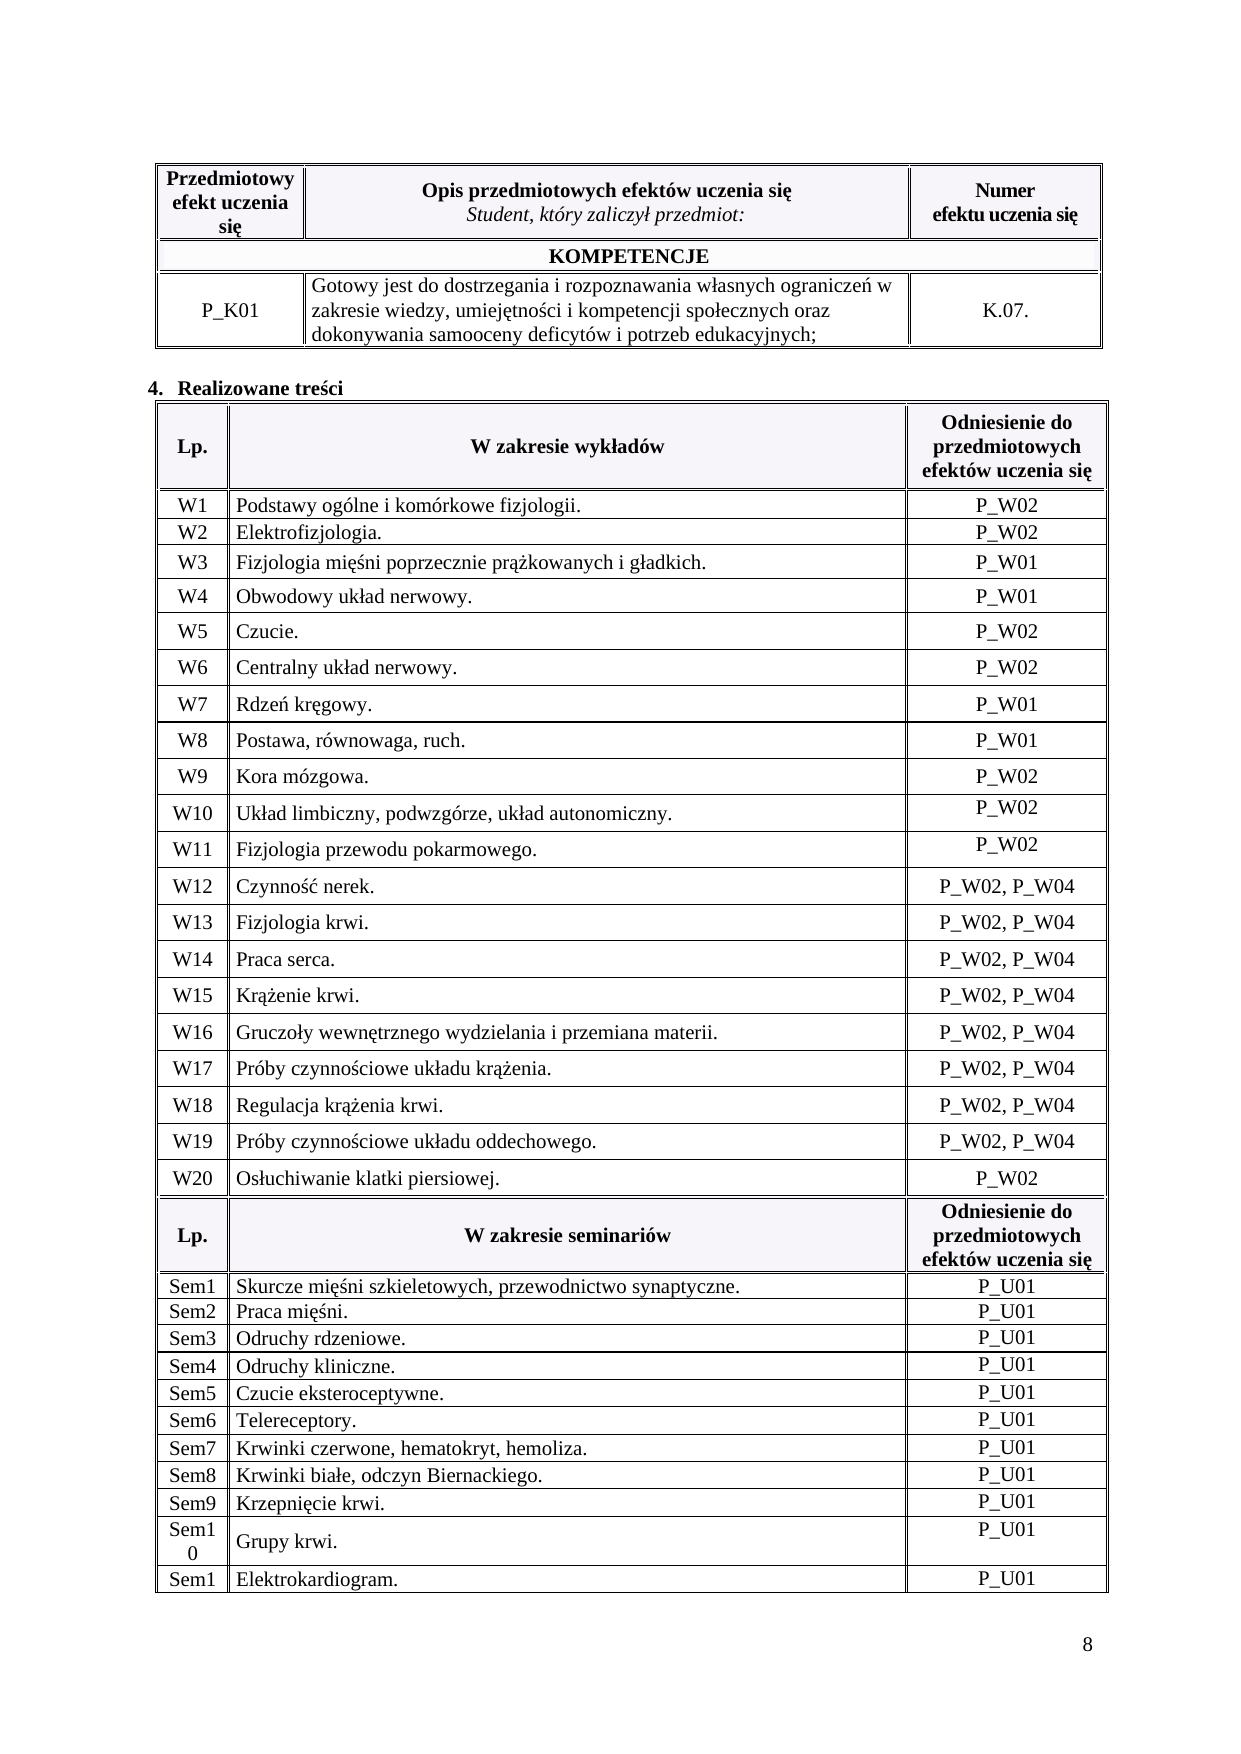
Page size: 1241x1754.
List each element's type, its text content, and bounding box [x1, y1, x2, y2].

table_cell P_U01 [908, 1566, 1106, 1592]
table_cell P_U01 [908, 1325, 1106, 1351]
table_cell Odniesienie do przedmiotowych efektów uczenia się [906, 1195, 1107, 1271]
table_cell Sem2 [158, 1299, 227, 1324]
table_cell Telereceptory. [230, 1407, 905, 1433]
table_cell W19 [158, 1124, 227, 1159]
table_cell P_W02 [908, 1160, 1106, 1195]
table_header Opis przedmiotowych efektów uczenia się Student, który zaliczył przedmiot: [304, 166, 909, 238]
table_cell W4 [158, 579, 227, 612]
list Realizowane treści [148, 376, 1093, 400]
table_header W zakresie wykładów [229, 404, 906, 488]
table_cell Regulacja krążenia krwi. [230, 1087, 905, 1122]
table_cell Próby czynnościowe układu oddechowego. [230, 1124, 905, 1159]
table_cell W2 [158, 519, 227, 544]
table_cell P_U01 [908, 1299, 1106, 1324]
table_cell P_W02 [908, 650, 1106, 685]
table_cell Rdzeń kręgowy. [230, 686, 905, 721]
table_cell P_U01 [908, 1517, 1106, 1565]
table_cell Krwinki czerwone, hematokryt, hemoliza. [230, 1435, 905, 1461]
table_cell P_W02 [908, 759, 1106, 794]
table_cell P_W02 [908, 519, 1106, 544]
table_cell Sem7 [158, 1435, 227, 1461]
table_cell W14 [158, 941, 227, 977]
table_cell W3 [158, 545, 227, 578]
table_cell P_W01 [908, 686, 1106, 721]
table_cell Odruchy kliniczne. [230, 1353, 905, 1379]
table_cell W15 [158, 978, 227, 1013]
table_cell P_U01 [908, 1407, 1106, 1433]
table_cell Krwinki białe, odczyn Biernackiego. [230, 1462, 905, 1488]
table_cell Układ limbiczny, podwzgórze, układ autonomiczny. [230, 795, 905, 831]
table_cell Praca serca. [230, 941, 905, 977]
table_cell KOMPETENCJE [156, 238, 1101, 270]
table_cell Gotowy jest do dostrzegania i rozpoznawania własnych ograniczeń w zakresie wiedzy, umiejętności i kompetencji społecznych oraz dokonywania samooceny deficytów i potrzeb edukacyjnych; [304, 274, 909, 346]
table_cell Sem9 [158, 1489, 227, 1516]
table_cell W16 [158, 1014, 227, 1049]
table_cell Grupy krwi. [230, 1517, 905, 1565]
table_cell W12 [158, 868, 227, 904]
table_cell P_W02, P_W04 [908, 1124, 1106, 1159]
table_cell W9 [158, 759, 227, 794]
table_cell Sem6 [158, 1407, 227, 1433]
table_cell Skurcze mięśni szkieletowych, przewodnictwo synaptyczne. [230, 1274, 905, 1298]
table_cell P_W01 [908, 545, 1106, 578]
table_header Przedmiotowy efekt uczenia się [158, 166, 304, 238]
table_cell Sem11 [158, 1566, 227, 1592]
table_cell Postawa, równowaga, ruch. [230, 723, 905, 758]
table_cell W1 [156, 488, 228, 518]
table_cell Sem3 [158, 1325, 227, 1351]
table_cell K.07. [910, 270, 1101, 346]
table_header Numer efektu uczenia się [910, 166, 1100, 238]
table_cell P_W02, P_W04 [908, 1014, 1106, 1049]
table_cell W11 [158, 832, 227, 867]
table_cell W8 [158, 723, 227, 758]
table_cell P_W02 [908, 832, 1106, 867]
table_cell Centralny układ nerwowy. [230, 650, 905, 685]
table_cell Podstawy ogólne i komórkowe fizjologii. [230, 491, 905, 518]
table_cell Sem8 [158, 1462, 227, 1488]
table_cell Elektrofizjologia. [230, 519, 905, 544]
table_cell Obwodowy układ nerwowy. [230, 579, 905, 612]
table_cell P_W01 [908, 723, 1106, 758]
table_cell Praca mięśni. [230, 1299, 905, 1324]
table_cell Czucie. [230, 613, 905, 648]
table_cell P_U01 [908, 1380, 1106, 1406]
table_cell Czucie eksteroceptywne. [230, 1380, 905, 1406]
table_cell P_K01 [156, 270, 304, 346]
table_cell P_U01 [908, 1462, 1106, 1488]
table_cell Sem10 [158, 1517, 227, 1565]
table_cell W18 [158, 1087, 227, 1122]
table_cell W13 [158, 905, 227, 940]
table_cell Fizjologia przewodu pokarmowego. [230, 832, 905, 867]
table_cell W10 [158, 795, 227, 831]
table_cell Próby czynnościowe układu krążenia. [230, 1051, 905, 1086]
table_cell Osłuchiwanie klatki piersiowej. [230, 1160, 905, 1195]
table_header Odniesienie do przedmiotowych efektów uczenia się [906, 404, 1106, 488]
table_cell W6 [158, 650, 227, 685]
table_cell P_W02, P_W04 [908, 941, 1106, 977]
table_cell Lp. [156, 1195, 228, 1271]
table_cell P_W02, P_W04 [908, 868, 1106, 904]
table_cell Fizjologia mięśni poprzecznie prążkowanych i gładkich. [230, 545, 905, 578]
table_cell Krzepnięcie krwi. [230, 1489, 905, 1516]
table_cell P_U01 [908, 1435, 1106, 1461]
table_cell P_W02 [908, 795, 1106, 831]
table_cell P_U01 [908, 1489, 1106, 1516]
table_cell P_W01 [908, 579, 1106, 612]
table_cell Kora mózgowa. [230, 759, 905, 794]
table_cell P_W02, P_W04 [908, 905, 1106, 940]
table_cell Sem4 [158, 1353, 227, 1379]
table_cell Czynność nerek. [230, 868, 905, 904]
table_cell W20 [158, 1160, 227, 1195]
table_cell Krążenie krwi. [230, 978, 905, 1013]
table_cell P_U01 [908, 1271, 1106, 1298]
table_cell W zakresie seminariów [230, 1199, 905, 1271]
table_cell P_W02, P_W04 [908, 978, 1106, 1013]
table_cell Elektrokardiogram. [230, 1566, 905, 1592]
table_header Lp. [158, 404, 228, 488]
table_cell Gruczoły wewnętrznego wydzielania i przemiana materii. [230, 1014, 905, 1049]
table_cell W17 [158, 1051, 227, 1086]
table_cell Fizjologia krwi. [230, 905, 905, 940]
table_cell P_W02 [908, 613, 1106, 648]
table_cell Sem5 [158, 1380, 227, 1406]
table_cell P_W02, P_W04 [908, 1051, 1106, 1086]
table_cell Sem1 [158, 1271, 227, 1298]
table_cell W5 [158, 613, 227, 648]
table_cell P_W02, P_W04 [908, 1087, 1106, 1122]
table_cell P_U01 [908, 1353, 1106, 1379]
table_cell W7 [158, 686, 227, 721]
table_cell P_W02 [906, 488, 1107, 518]
table_cell Odruchy rdzeniowe. [230, 1325, 905, 1351]
